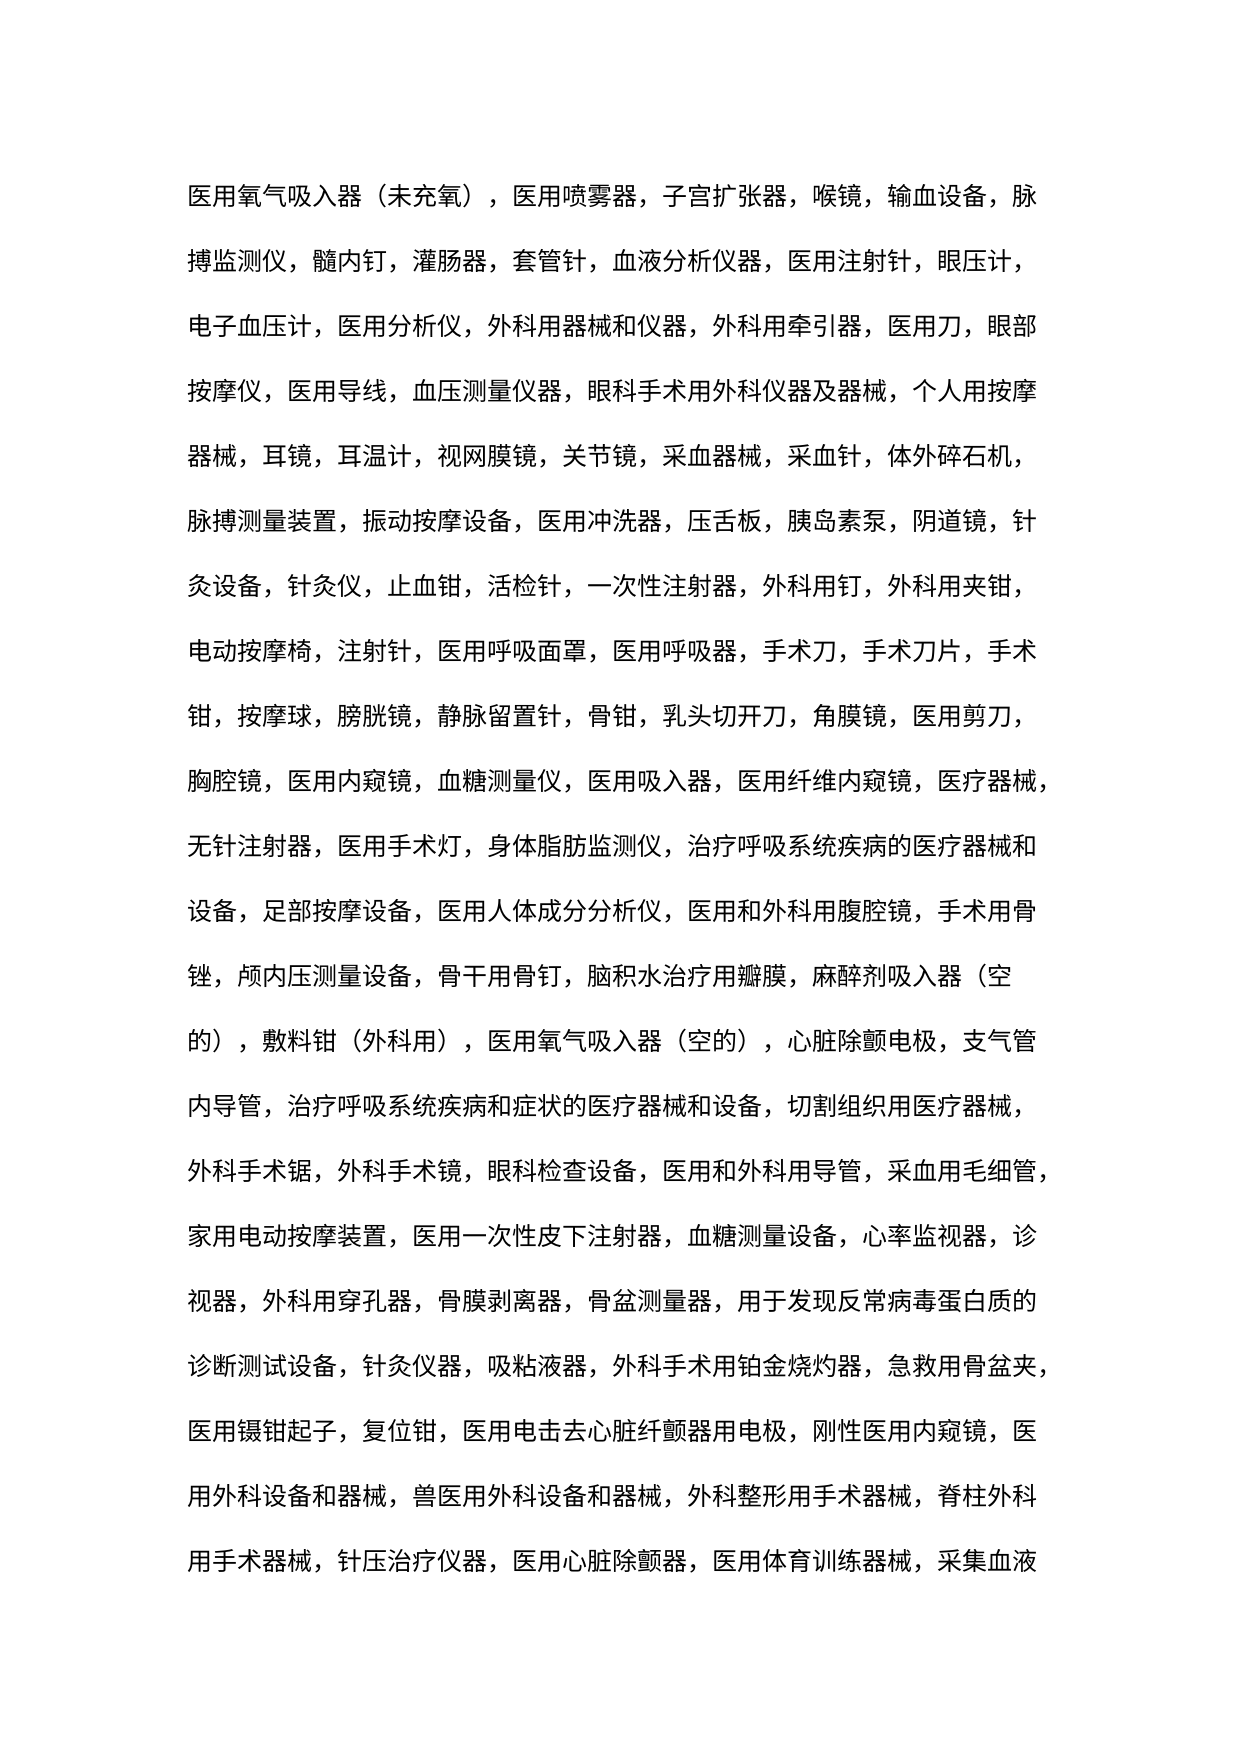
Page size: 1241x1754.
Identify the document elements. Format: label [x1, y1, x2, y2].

text [187, 162, 1053, 1592]
